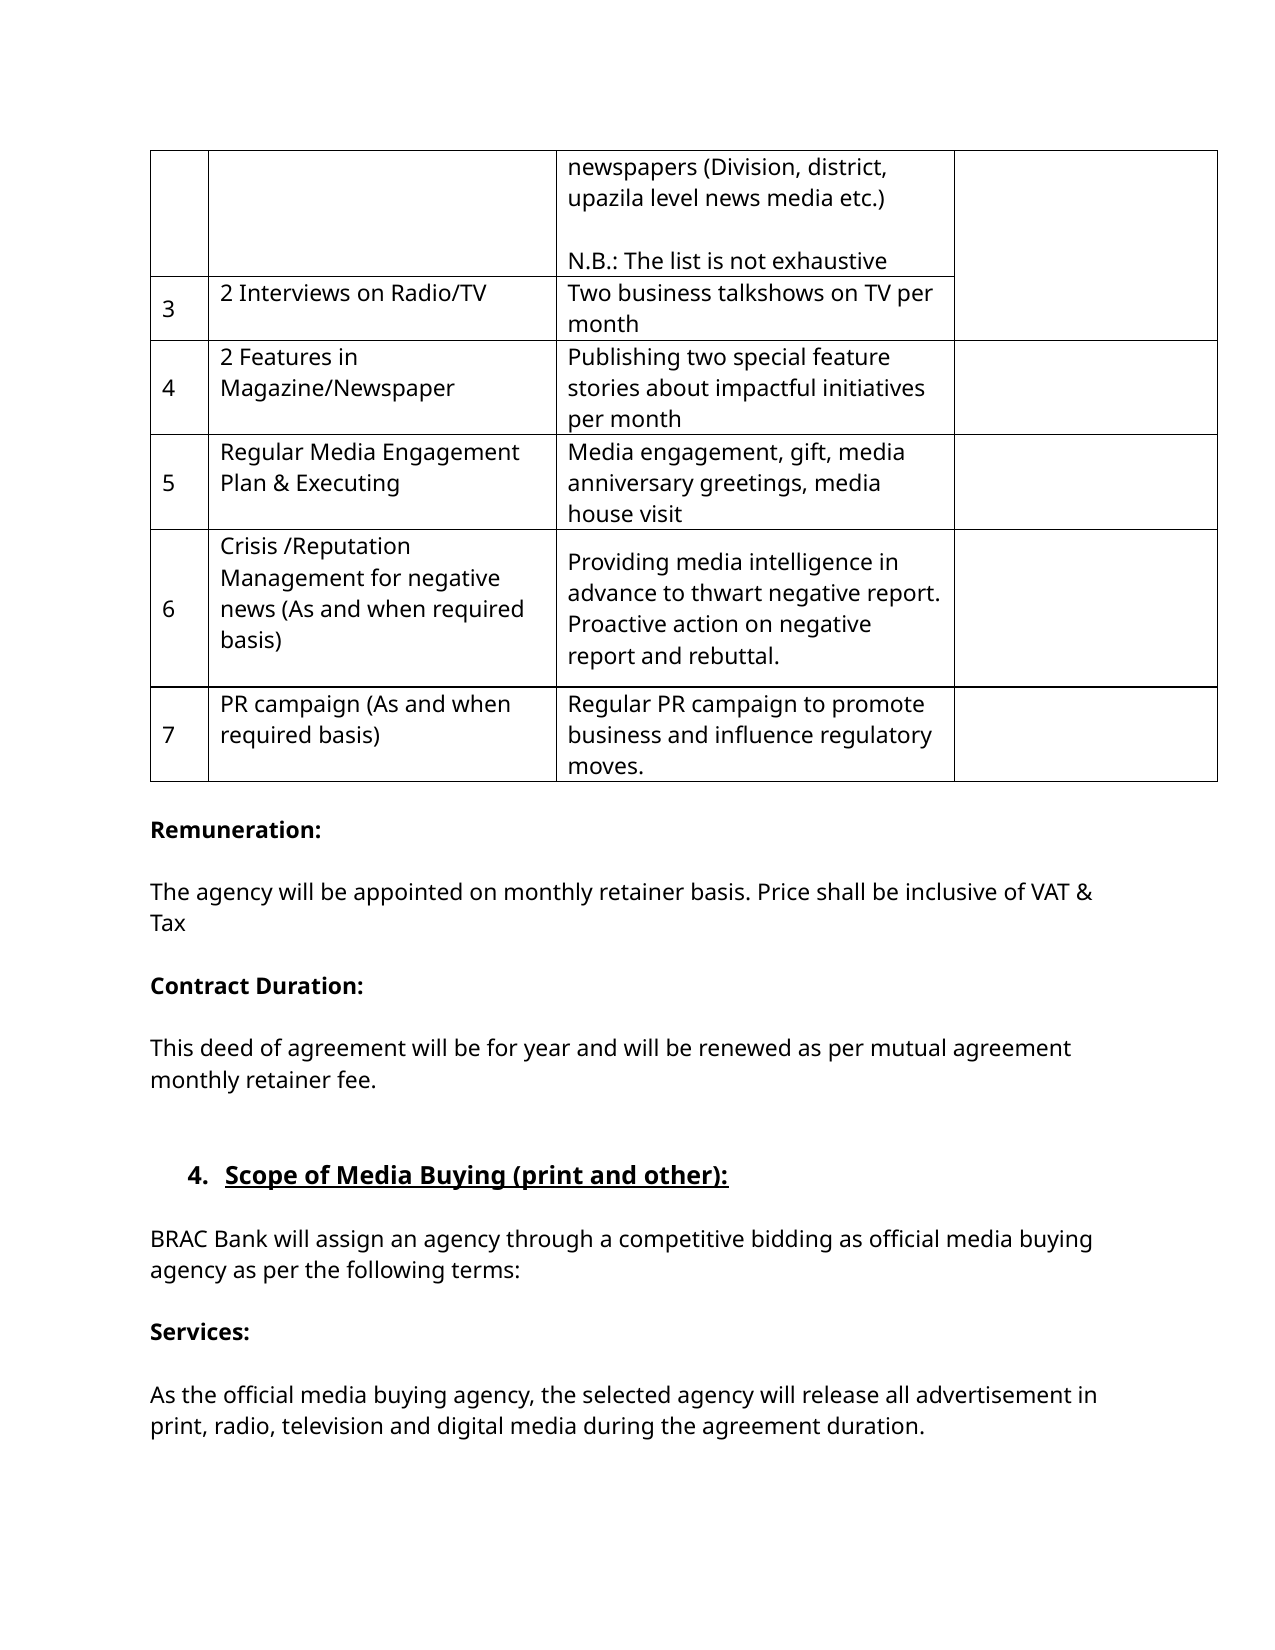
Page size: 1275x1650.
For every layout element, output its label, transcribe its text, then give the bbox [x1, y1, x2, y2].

text The agency will be appointed on monthly retainer basis. Price shall be inclusive of VAT & Tax [150, 876, 1125, 938]
table_cell Publishing two special feature stories about impactful initiatives per month [557, 341, 954, 434]
text Services: [150, 1316, 1125, 1348]
table_cell Providing media intelligence in advance to thwart negative report. Proactive action on negative report and rebuttal. [557, 530, 954, 686]
table_cell 2 Features in Magazine/Newspaper [209, 341, 556, 434]
list Scope of Media Buying (print and other): [187, 1157, 1125, 1191]
text Remuneration: [150, 813, 1125, 845]
table_cell 3 [151, 277, 208, 339]
text As the official media buying agency, the selected agency will release all advertisement in print, radio, television and digital media during the agreement duration. [150, 1379, 1125, 1441]
table_cell [955, 435, 1217, 529]
table_cell 2 [151, 151, 208, 276]
table_cell 2 Interviews on Radio/TV [209, 277, 556, 339]
text This deed of agreement will be for year and will be renewed as per mutual agreement monthly retainer fee. [150, 1032, 1125, 1095]
table_cell Media engagement, gift, media anniversary greetings, media house visit [557, 435, 954, 529]
table_cell 7 [151, 688, 208, 781]
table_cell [557, 151, 954, 276]
table_cell 6 [151, 530, 208, 686]
table_cell Regular Media Engagement Plan & Executing [209, 435, 556, 529]
table_cell [955, 530, 1217, 686]
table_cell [209, 151, 556, 276]
table_cell Crisis /Reputation Management for negative news (As and when required basis) [209, 530, 556, 686]
table_cell PR campaign (As and when required basis) [209, 688, 556, 781]
text Contract Duration: [150, 970, 1125, 1001]
table_cell 5 [151, 435, 208, 529]
table_cell 4 [151, 341, 208, 434]
table_cell [955, 341, 1217, 434]
table_cell Regular PR campaign to promote business and influence regulatory moves. [557, 688, 954, 781]
table_cell [955, 688, 1217, 781]
text BRAC Bank will assign an agency through a competitive bidding as official media buying agency as per the following terms: [150, 1223, 1125, 1285]
table_cell Two business talkshows on TV per month [557, 277, 954, 339]
